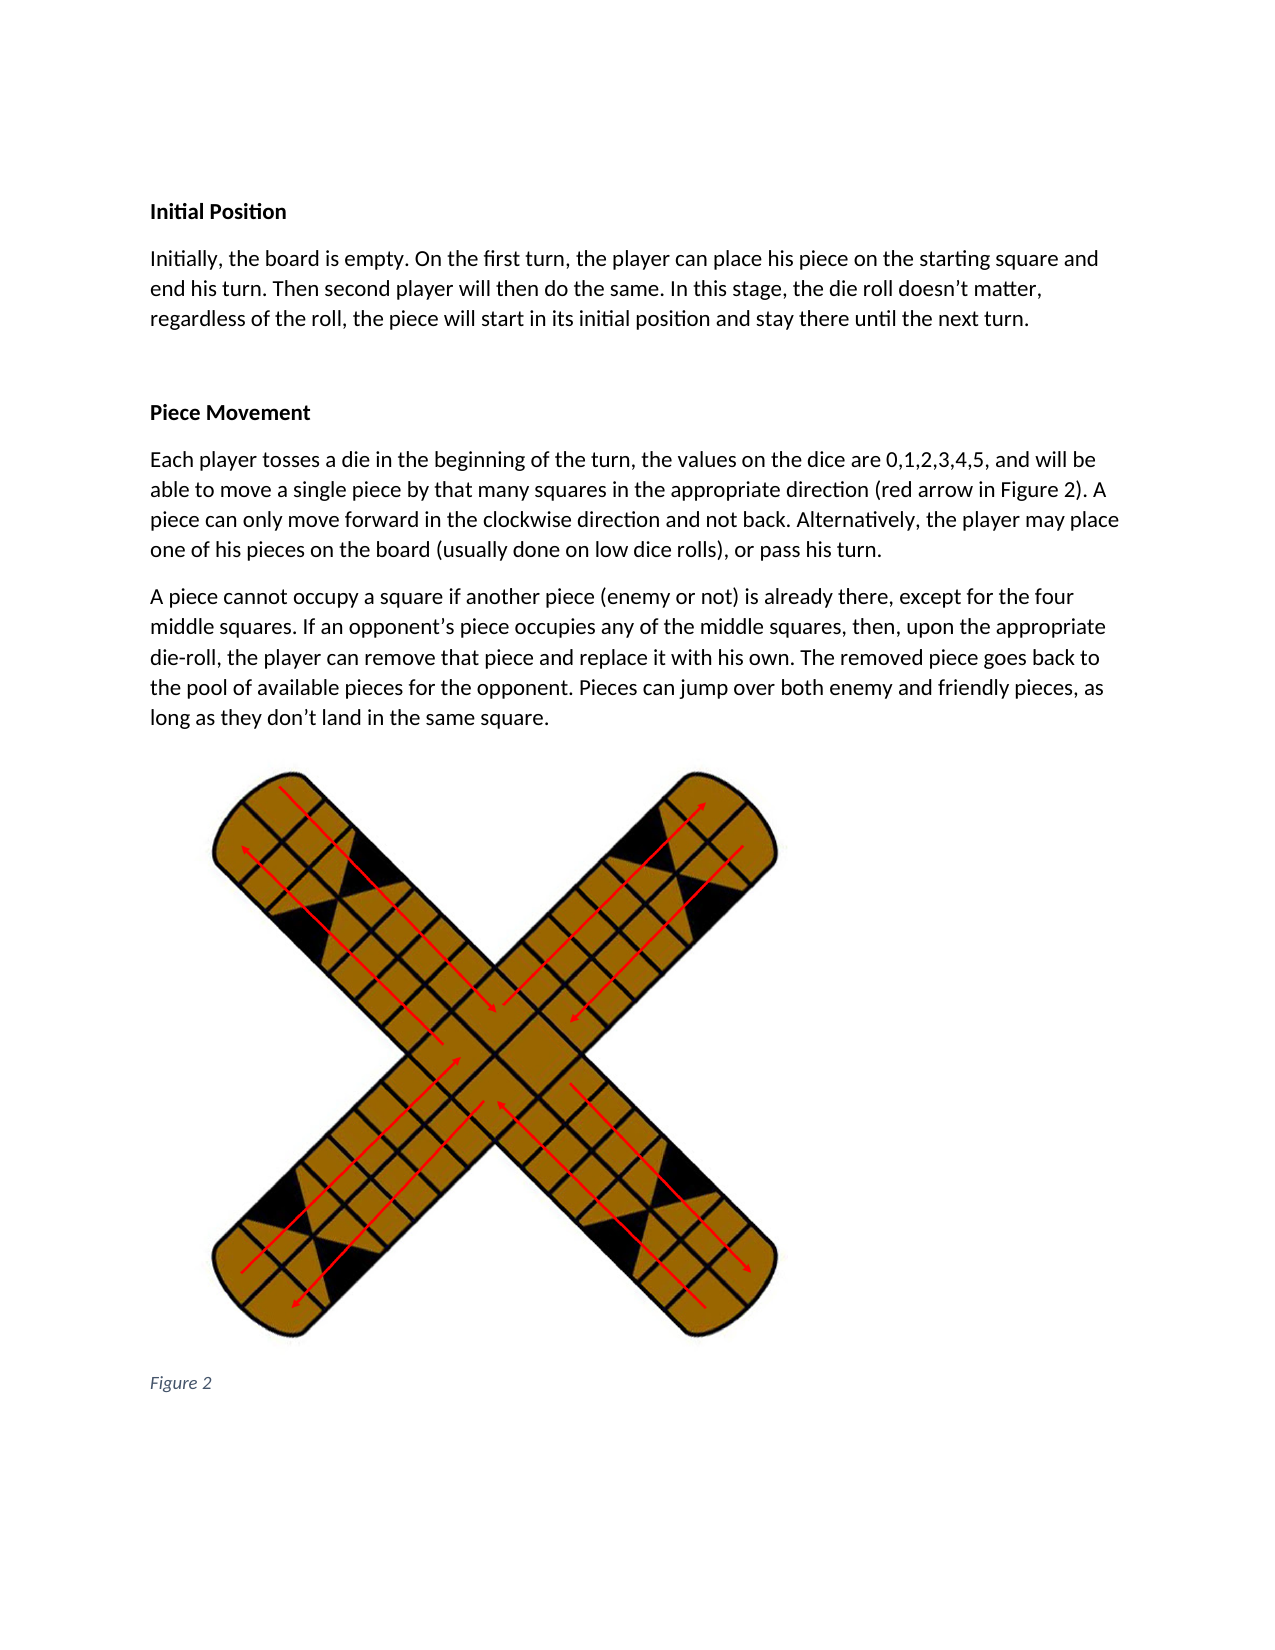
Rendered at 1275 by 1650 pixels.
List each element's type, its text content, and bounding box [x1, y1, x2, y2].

text Initially, the board is empty. On the first turn, the player can place his piece on the starting square and end his turn. Then second player will then do the same. In this stage, the die roll doesn’t matter, regardless of the roll, the piece will start in its initial position and stay there until the next turn. [150, 244, 1125, 332]
text A piece cannot occupy a square if another piece (enemy or not) is already there, except for the four middle squares. If an opponent’s piece occupies any of the middle squares, then, upon the appropriate die-roll, the player can remove that piece and replace it with his own. The removed piece goes back to the pool of available pieces for the opponent. Pieces can jump over both enemy and friendly pieces, as long as they don’t land in the same square. [150, 582, 1125, 731]
text Each player tosses a die in the beginning of the turn, the values on the dice are 0,1,2,3,4,5, and will be able to move a single piece by that many squares in the appropriate direction (red arrow in Figure 2). A piece can only move forward in the clockwise direction and not back. Alternatively, the player may place one of his pieces on the board (usually done on low dice rolls), or pass his turn. [150, 445, 1125, 563]
picture [182, 750, 808, 1360]
text Initial Position [150, 197, 1125, 225]
text Piece Movement [150, 398, 1125, 426]
